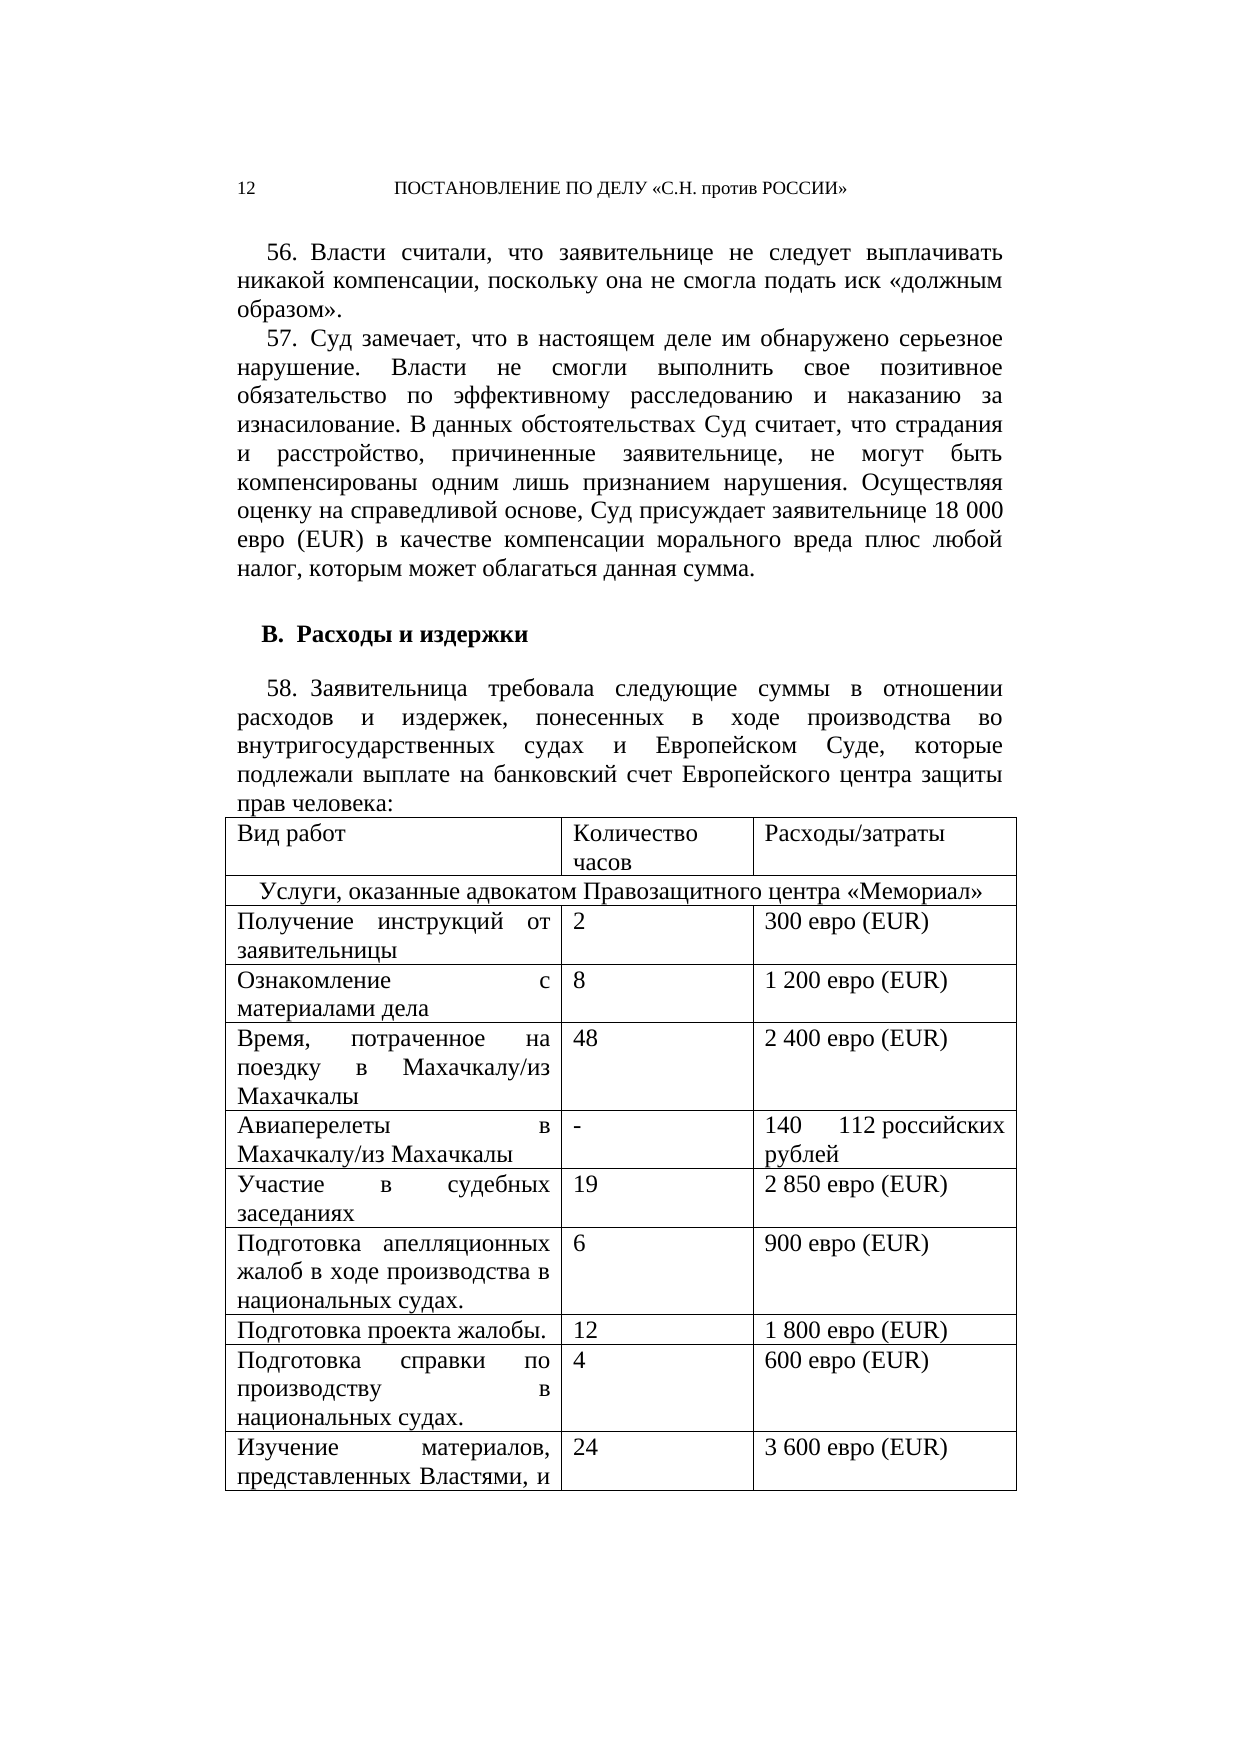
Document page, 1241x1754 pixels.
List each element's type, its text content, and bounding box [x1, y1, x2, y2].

table_cell 6 [562, 1228, 753, 1314]
table_cell 900 евро (EUR) [754, 1228, 1016, 1314]
text 58. Заявительница требовала следующие суммы в отношении расходов и издержек, понесенных в ходе производства во внутригосударственных судах и Европейском Суде, которые подлежали выплате на банковский счет Европейского центра защиты прав человека: [237, 673, 1003, 817]
table_cell - [562, 1111, 753, 1168]
table_header Количество часов [562, 818, 753, 875]
table_cell Участие в судебных заседаниях [226, 1169, 561, 1227]
table_cell Авиаперелеты в Махачкалу/из Махачкалы [226, 1111, 561, 1168]
table_cell 2 [562, 906, 753, 964]
table_cell 300 евро (EUR) [754, 906, 1016, 964]
table_cell Подготовка апелляционных жалоб в ходе производства в национальных судах. [226, 1228, 561, 1314]
table_cell Время, потраченное на поездку в Махачкалу/из Махачкалы [226, 1023, 561, 1109]
table_cell 2 850 евро (EUR) [754, 1169, 1016, 1227]
table_cell 4 [562, 1345, 753, 1431]
table_cell 3 600 евро (EUR) [754, 1432, 1016, 1489]
table_cell 1 800 евро (EUR) [754, 1315, 1016, 1344]
table_cell 24 [562, 1432, 753, 1489]
table_cell Подготовка проекта жалобы. [226, 1315, 561, 1344]
table_header Расходы/затраты [754, 818, 1016, 875]
text 56. Власти считали, что заявительнице не следует выплачивать никакой компенсации, поскольку она не смогла подать иск «должным образом». [237, 237, 1003, 323]
table_cell 8 [562, 965, 753, 1022]
table_header Вид работ [226, 818, 561, 875]
table_cell Получение инструкций от заявительницы [226, 906, 561, 964]
table_cell 19 [562, 1169, 753, 1227]
table_cell 140 112 российских рублей [754, 1111, 1016, 1168]
table_cell 12 [562, 1315, 753, 1344]
table_cell Ознакомление с материалами дела [226, 965, 561, 1022]
table_cell 600 евро (EUR) [754, 1345, 1016, 1431]
table_cell Услуги, оказанные адвокатом Правозащитного центра «Мемориал» [226, 876, 1016, 905]
table_cell 48 [562, 1023, 753, 1109]
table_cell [226, 1432, 561, 1489]
subtitle B. Расходы и издержки [261, 619, 1003, 648]
table_cell 2 400 евро (EUR) [754, 1023, 1016, 1109]
table_cell Подготовка справки по производству в национальных судах. [226, 1345, 561, 1431]
text 57. Суд замечает, что в настоящем деле им обнаружено серьезное нарушение. Власти не смогли выполнить свое позитивное обязательство по эффективному расследованию и наказанию за изнасилование. В данных обстоятельствах Суд считает, что страдания и расстройство, причиненные заявительнице, не могут быть компенсированы одним лишь признанием нарушения. Осуществляя оценку на справедливой основе, Суд присуждает заявительнице 18 000 евро (EUR) в качестве компенсации морального вреда плюс любой налог, которым может облагаться данная сумма. [237, 323, 1003, 582]
table_cell 1 200 евро (EUR) [754, 965, 1016, 1022]
